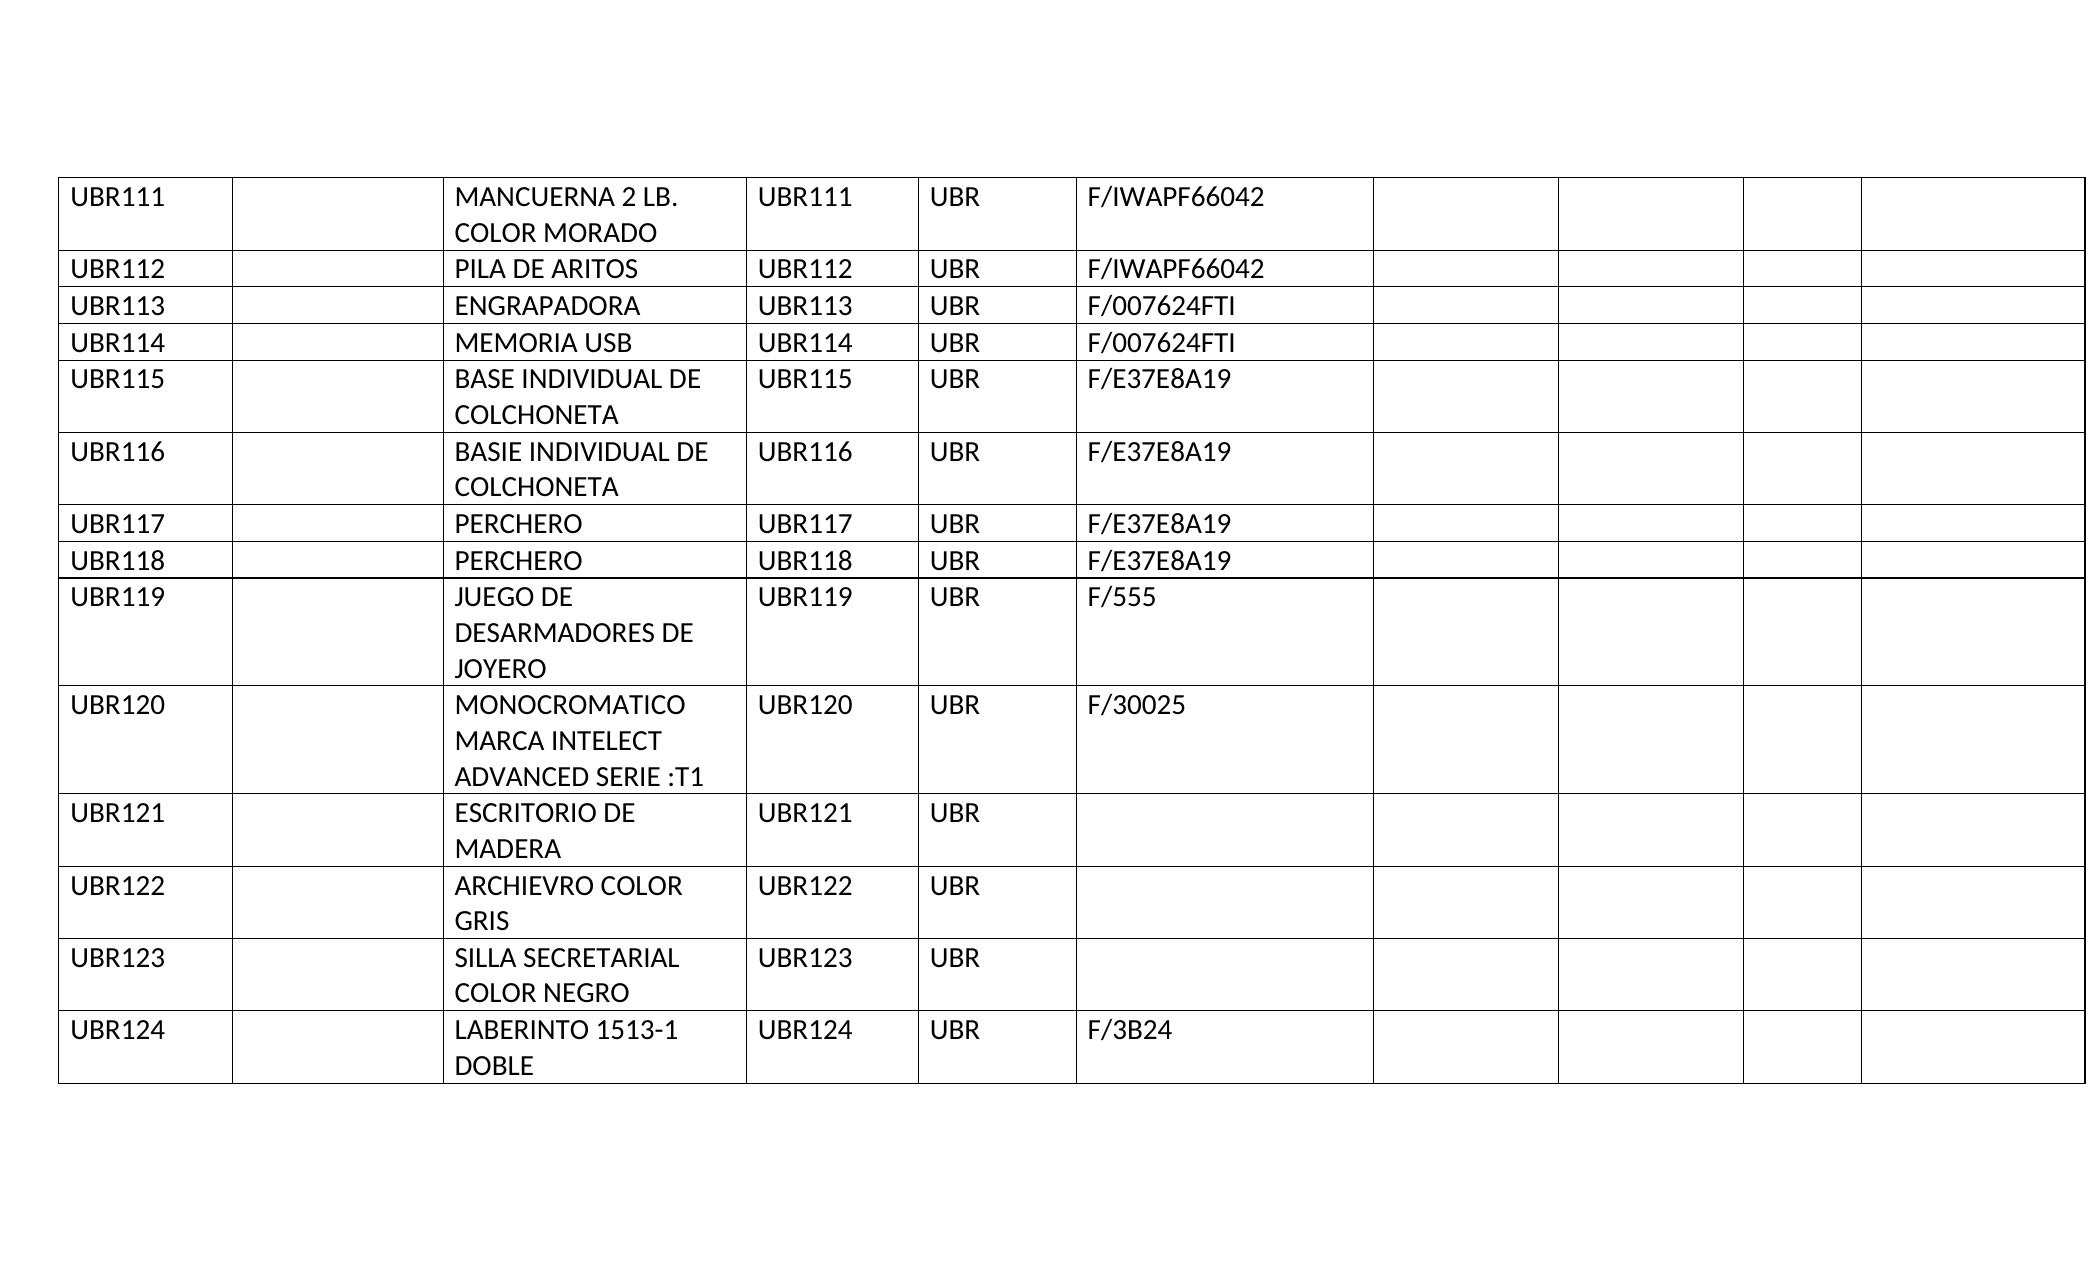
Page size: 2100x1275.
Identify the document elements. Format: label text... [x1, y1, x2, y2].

table_cell UBR117 [59, 505, 232, 541]
table_cell UBR123 [59, 939, 232, 1010]
table_cell [1862, 939, 2084, 1010]
table_cell UBR113 [747, 287, 918, 323]
table_cell [1862, 433, 2084, 504]
table_cell JUEGO DE DESARMADORES DE JOYERO [444, 579, 746, 685]
table_cell F/007624FTI [1077, 287, 1373, 323]
table_cell F/E37E8A19 [1077, 505, 1373, 541]
table_cell BASIE INDIVIDUAL DE COLCHONETA [444, 433, 746, 504]
table_cell [1559, 251, 1743, 286]
table_cell [1862, 361, 2084, 432]
table_cell [1862, 178, 2084, 249]
table_cell [1559, 794, 1743, 866]
table_cell [1077, 867, 1373, 938]
table_cell PILA DE ARITOS [444, 251, 746, 286]
table_cell [1744, 178, 1861, 249]
table_cell [1862, 251, 2084, 286]
table_cell UBR122 [59, 867, 232, 938]
table_cell UBR120 [747, 686, 918, 793]
table_cell SILLA SECRETARIAL COLOR NEGRO [444, 939, 746, 1010]
table_cell UBR124 [59, 1011, 232, 1082]
table_cell [1862, 505, 2084, 541]
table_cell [444, 178, 746, 249]
table_cell [233, 1011, 443, 1082]
table_cell [1077, 794, 1373, 866]
table_cell [1559, 542, 1743, 577]
table_cell [233, 579, 443, 685]
table_cell UBR115 [59, 361, 232, 432]
table_cell [233, 505, 443, 541]
table_cell UBR [919, 433, 1076, 504]
table_cell ARCHIEVRO COLOR GRIS [444, 867, 746, 938]
table_cell [1862, 794, 2084, 866]
table_cell UBR116 [59, 433, 232, 504]
table_cell [1559, 579, 1743, 685]
table_cell MONOCROMATICO MARCA INTELECT ADVANCED SERIE :T1 [444, 686, 746, 793]
table_cell ESCRITORIO DE MADERA [444, 794, 746, 866]
table_cell [1559, 361, 1743, 432]
table_cell [1559, 1011, 1743, 1082]
table_cell UBR115 [747, 361, 918, 432]
table_cell [1862, 686, 2084, 793]
table_cell [1559, 178, 1743, 249]
table_cell [1374, 1011, 1558, 1082]
table_cell [1374, 686, 1558, 793]
table_cell UBR122 [747, 867, 918, 938]
table_cell [1862, 867, 2084, 938]
table_cell ENGRAPADORA [444, 287, 746, 323]
table_cell [233, 794, 443, 866]
table_cell UBR118 [747, 542, 918, 577]
table_cell F/IWAPF66042 [1077, 178, 1373, 249]
table_cell UBR [919, 867, 1076, 938]
table_cell [1559, 867, 1743, 938]
table_cell [1374, 251, 1558, 286]
table_cell [233, 178, 443, 249]
table_cell [1374, 939, 1558, 1010]
table_cell UBR [919, 324, 1076, 359]
table_cell UBR [919, 794, 1076, 866]
table_cell [1559, 939, 1743, 1010]
table_cell PERCHERO [444, 505, 746, 541]
table_cell [1744, 1011, 1861, 1082]
table_cell [1374, 505, 1558, 541]
table_cell [1559, 324, 1743, 359]
table_cell [1559, 287, 1743, 323]
table_cell [233, 433, 443, 504]
table_cell PERCHERO [444, 542, 746, 577]
table_cell F/3B24 [1077, 1011, 1373, 1082]
table_cell UBR117 [747, 505, 918, 541]
table_cell F/IWAPF66042 [1077, 251, 1373, 286]
table_cell [1374, 361, 1558, 432]
table_cell F/555 [1077, 579, 1373, 685]
table_cell UBR119 [747, 579, 918, 685]
table_cell F/30025 [1077, 686, 1373, 793]
table_cell [233, 251, 443, 286]
table_cell [1744, 361, 1861, 432]
table_cell [1862, 1011, 2084, 1082]
table_cell UBR118 [59, 542, 232, 577]
table_cell [1862, 287, 2084, 323]
table_cell [1559, 686, 1743, 793]
table_cell UBR [919, 939, 1076, 1010]
table_cell [1374, 542, 1558, 577]
table_cell [233, 686, 443, 793]
table_cell [1744, 939, 1861, 1010]
table_cell [233, 867, 443, 938]
table_cell [1374, 287, 1558, 323]
table_cell UBR [919, 287, 1076, 323]
table_cell [1744, 542, 1861, 577]
table_cell [1862, 324, 2084, 359]
table_cell [1744, 433, 1861, 504]
table_cell [1559, 433, 1743, 504]
table_cell [1744, 686, 1861, 793]
table_cell [1744, 251, 1861, 286]
table_cell UBR120 [59, 686, 232, 793]
table_cell UBR121 [59, 794, 232, 866]
table_cell [1374, 433, 1558, 504]
table_cell [1374, 867, 1558, 938]
table_cell [1744, 505, 1861, 541]
table_cell F/E37E8A19 [1077, 433, 1373, 504]
table_cell BASE INDIVIDUAL DE COLCHONETA [444, 361, 746, 432]
table_cell F/007624FTI [1077, 324, 1373, 359]
table_cell [233, 939, 443, 1010]
table_cell F/E37E8A19 [1077, 542, 1373, 577]
table_cell UBR113 [59, 287, 232, 323]
table_cell UBR116 [747, 433, 918, 504]
table_cell UBR [919, 579, 1076, 685]
table_cell UBR111 [59, 178, 232, 249]
table_cell UBR [919, 178, 1076, 249]
table_cell UBR114 [747, 324, 918, 359]
table_cell UBR114 [59, 324, 232, 359]
table_cell [1862, 542, 2084, 577]
table_cell MEMORIA USB [444, 324, 746, 359]
table_cell UBR119 [59, 579, 232, 685]
table_cell [233, 324, 443, 359]
table_cell UBR [919, 505, 1076, 541]
table_cell [233, 287, 443, 323]
table_cell [1744, 867, 1861, 938]
table_cell [1077, 939, 1373, 1010]
table_cell F/E37E8A19 [1077, 361, 1373, 432]
table_cell UBR121 [747, 794, 918, 866]
table_cell UBR [919, 251, 1076, 286]
table_cell [1862, 579, 2084, 685]
table_cell [1374, 579, 1558, 685]
table_cell [233, 361, 443, 432]
table_cell [1744, 324, 1861, 359]
table_cell UBR111 [747, 178, 918, 249]
table_cell UBR112 [59, 251, 232, 286]
table_cell UBR124 [747, 1011, 918, 1082]
table_cell [1374, 178, 1558, 249]
table_cell [233, 542, 443, 577]
table_cell [1374, 794, 1558, 866]
table_cell UBR [919, 542, 1076, 577]
table_cell [1744, 287, 1861, 323]
table_cell [1374, 324, 1558, 359]
table_cell UBR112 [747, 251, 918, 286]
table_cell UBR [919, 361, 1076, 432]
table_cell UBR [919, 1011, 1076, 1082]
table_cell [1744, 794, 1861, 866]
table_cell [1559, 505, 1743, 541]
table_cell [444, 1011, 746, 1082]
table_cell UBR [919, 686, 1076, 793]
table_cell UBR123 [747, 939, 918, 1010]
table_cell [1744, 579, 1861, 685]
